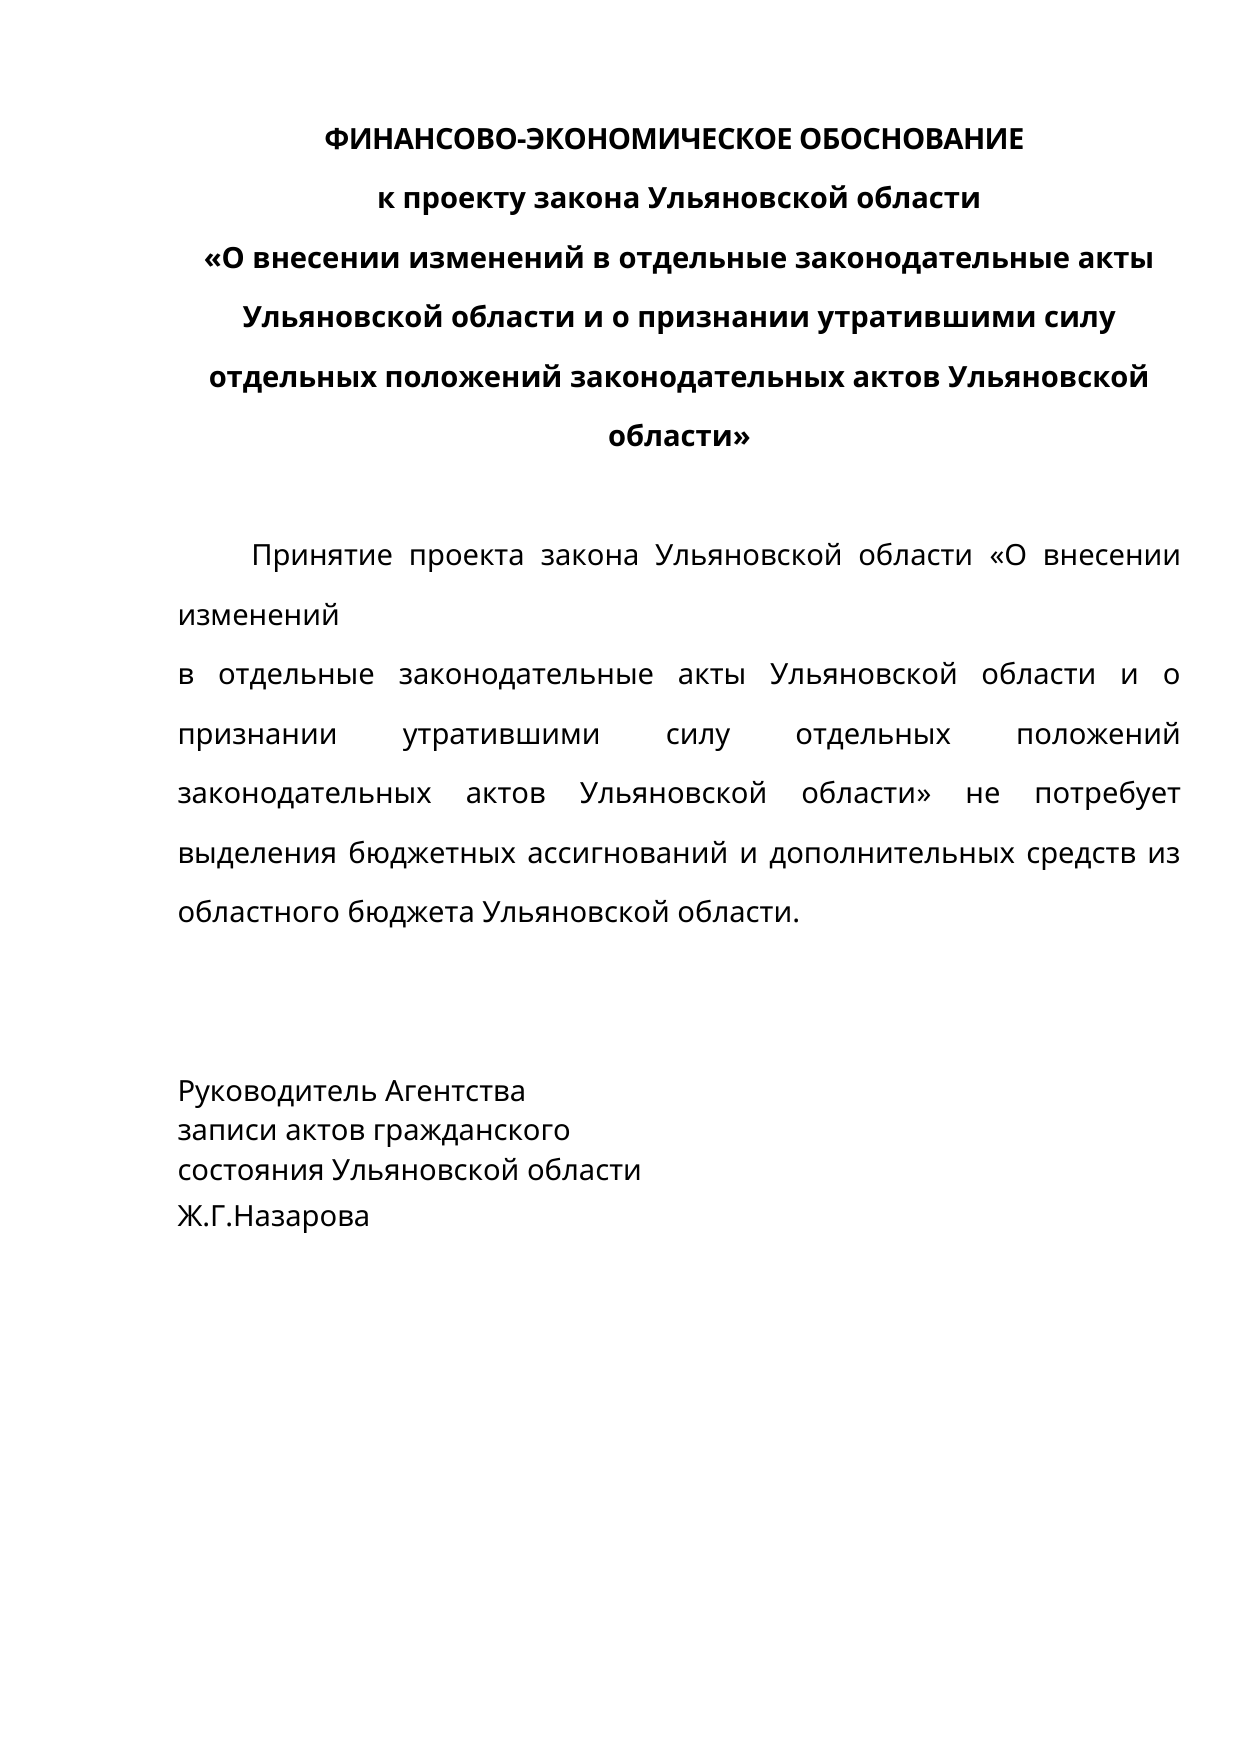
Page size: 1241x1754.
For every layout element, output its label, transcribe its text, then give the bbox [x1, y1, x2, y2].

text Ульяновской области и о признании утратившими силу отдельных положений законодательных актов Ульяновской области» [177, 297, 1181, 455]
text к проекту закона Ульяновской области [177, 178, 1181, 217]
text состояния Ульяновской области Ж.Г.Назарова [177, 1149, 1181, 1234]
text записи актов гражданского [177, 1109, 1181, 1149]
text Руководитель Агентства [177, 1070, 1181, 1109]
text ФИНАНСОВО-ЭКОНОМИЧЕСКОЕ ОБОСНОВАНИЕ [177, 118, 1172, 158]
title Принятие проекта закона Ульяновской области «О внесении изменений в отдельные законодательные акты Ульяновской области и о признании утратившими силу отдельных положений законодательных актов Ульяновской области» не потребует выделения бюджетных ассигнований и дополнительных средств из областного бюджета Ульяновской области. [177, 534, 1181, 931]
title «О внесении изменений в отдельные законодательные акты [177, 237, 1181, 277]
